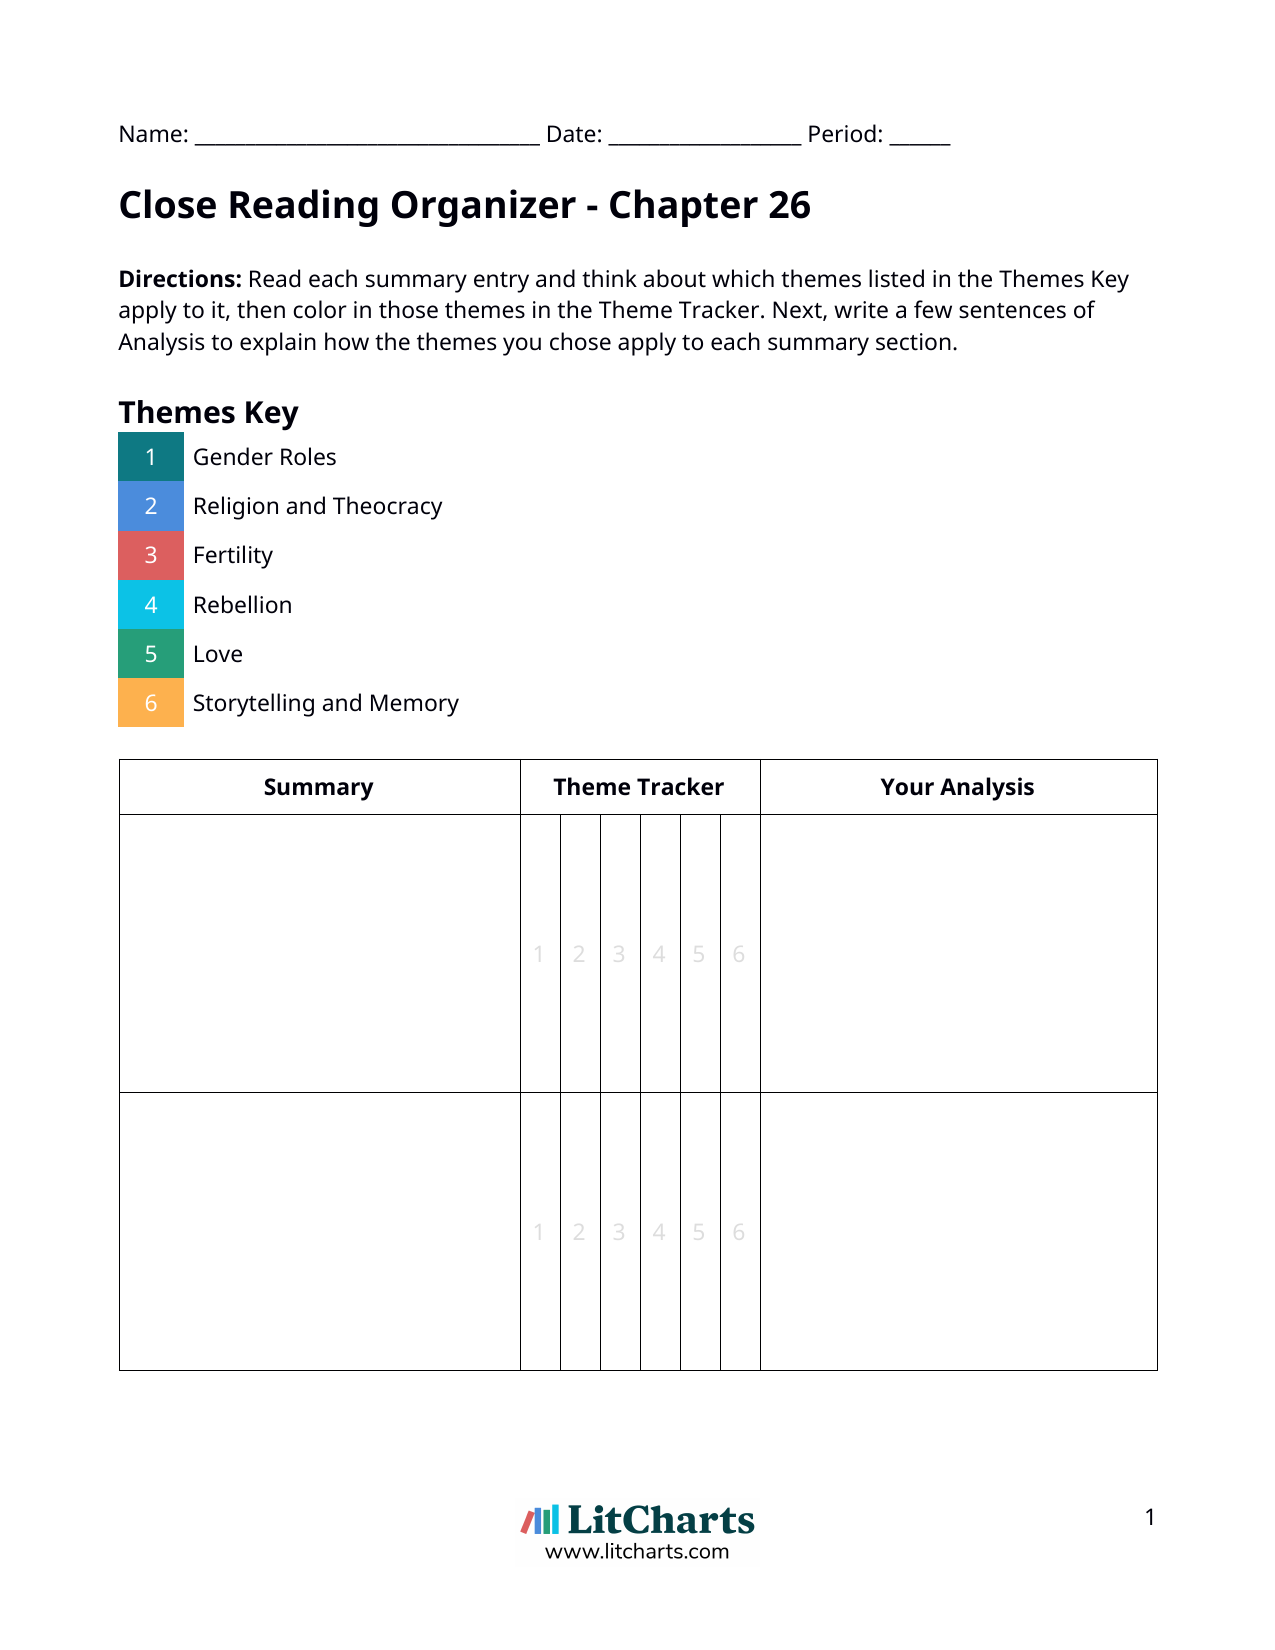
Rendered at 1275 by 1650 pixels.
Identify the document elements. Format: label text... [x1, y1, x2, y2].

table_cell Rebellion [184, 580, 840, 629]
table_header Summary [120, 760, 520, 814]
table_cell 2 [561, 1093, 600, 1370]
table_cell Fertility [184, 531, 840, 580]
table_cell 3 [118, 531, 184, 580]
table_cell 2 [561, 815, 600, 1092]
table_cell 3 [601, 815, 640, 1092]
table_cell 6 [721, 815, 760, 1092]
table_cell 3 [601, 1093, 640, 1370]
table_cell Love [184, 629, 840, 678]
table_cell 6 [721, 1093, 760, 1370]
text Directions: Read each summary entry and think about which themes listed in the Themes Key apply to it, then color in those themes in the Theme Tracker. Next, write a few sentences of Analysis to explain how the themes you chose apply to each summary section. [118, 263, 1157, 357]
table_cell 4 [641, 815, 680, 1092]
picture [514, 1498, 761, 1567]
table_cell Religion and Theocracy [184, 481, 840, 531]
table_cell 1 [521, 1093, 560, 1370]
text Themes Key [118, 391, 1157, 432]
table_cell [761, 815, 1157, 1092]
table_cell 1 [521, 815, 560, 1092]
table_cell 4 [118, 580, 184, 629]
text Close Reading Organizer - Chapter 26 [118, 178, 1157, 229]
table_header Gender Roles [184, 432, 840, 481]
table_cell 6 [118, 678, 184, 727]
table_cell 2 [118, 481, 184, 531]
table_cell 5 [681, 815, 720, 1092]
table_cell [761, 1093, 1157, 1370]
table_cell Storytelling and Memory [184, 678, 840, 727]
table_header 1 [118, 432, 184, 481]
table_cell [120, 815, 520, 1092]
table_header Your Analysis [761, 760, 1157, 814]
table_cell 4 [641, 1093, 680, 1370]
table_cell [120, 1093, 520, 1370]
table_header Theme Tracker [521, 760, 760, 814]
table_cell 5 [681, 1093, 720, 1370]
table_cell 5 [118, 629, 184, 678]
